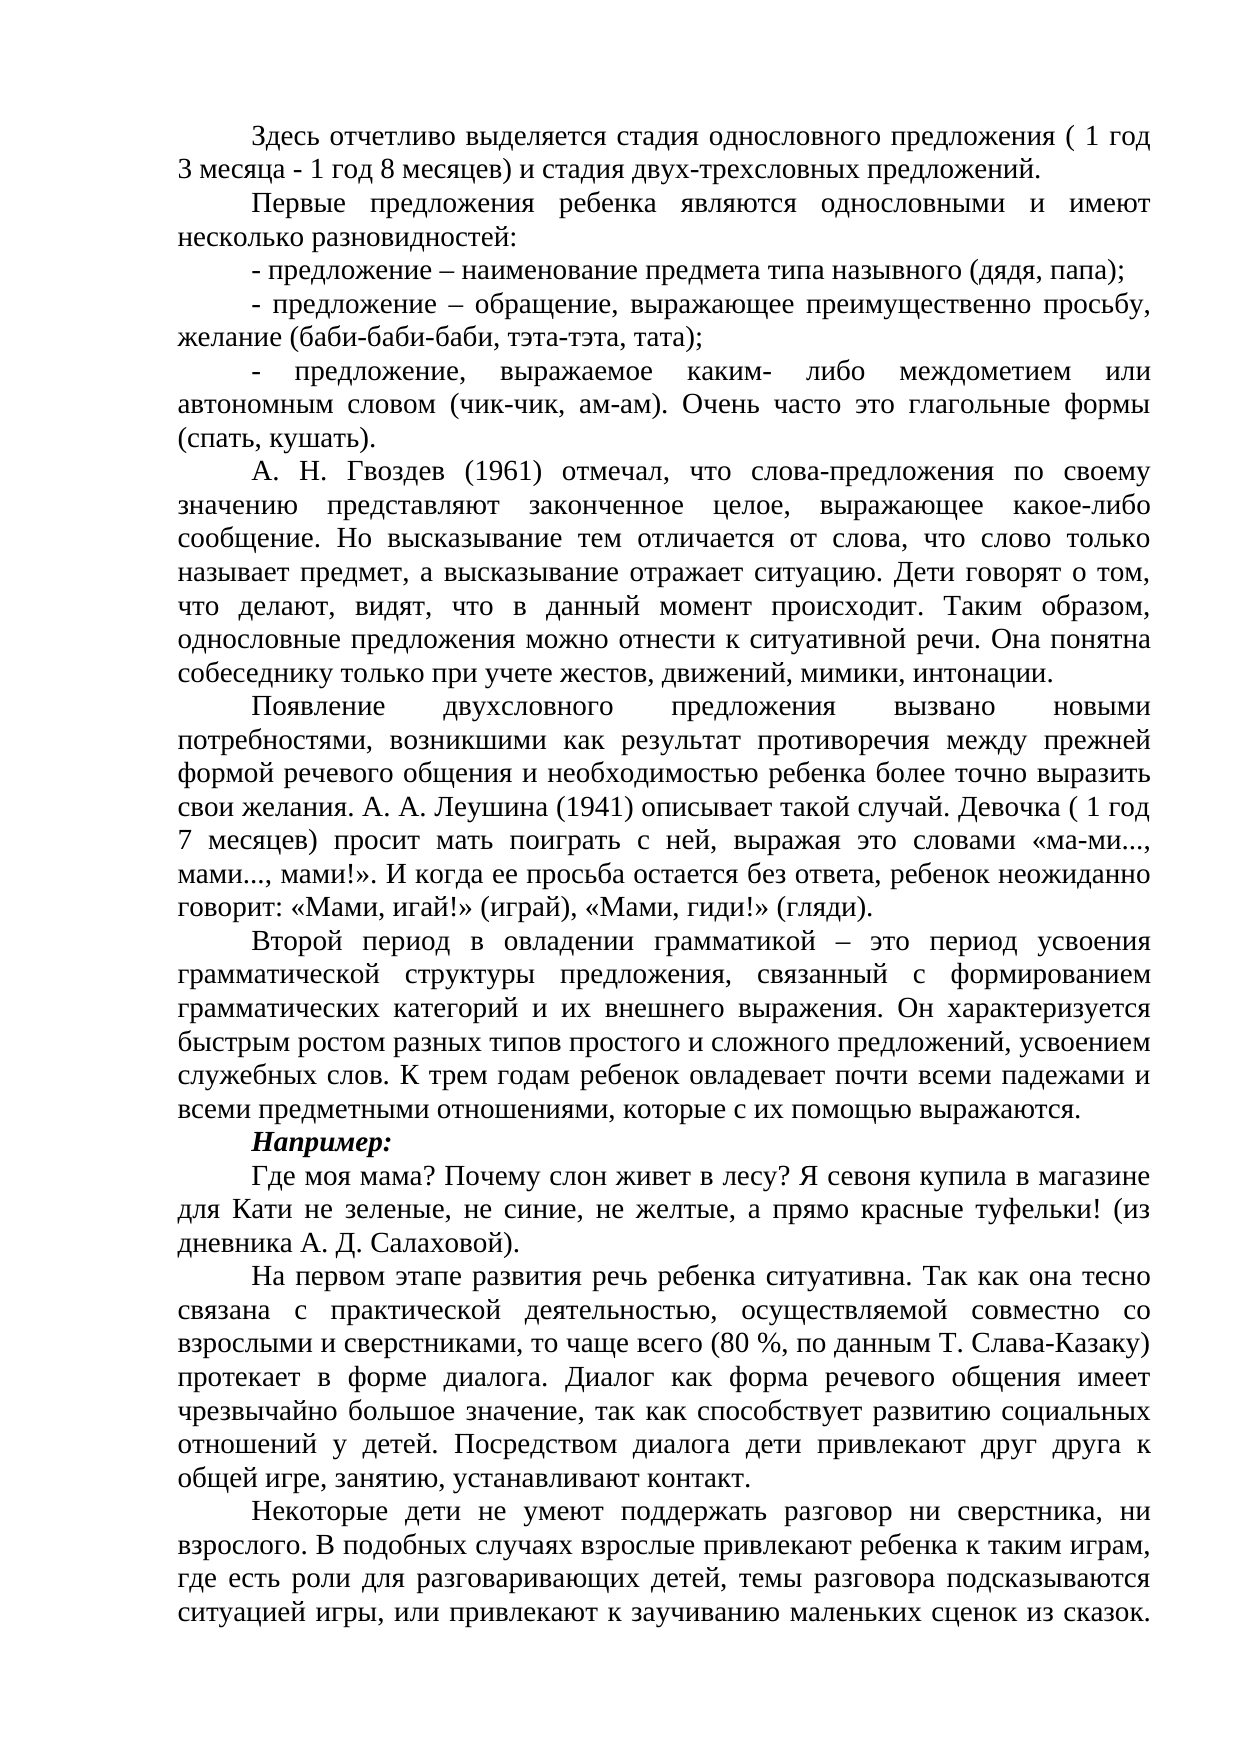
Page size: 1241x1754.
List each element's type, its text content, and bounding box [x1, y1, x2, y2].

text - предложение – обращение, выражающее преимущественно просьбу, желание (баби-баби-баби, тэта-тэта, тата); [177, 286, 1152, 353]
text Второй период в овладении грамматикой – это период усвоения грамматической структуры предложения, связанный с формированием грамматических категорий и их внешнего выражения. Он характеризуется быстрым ростом разных типов простого и сложного предложений, усвоением служебных слов. К трем годам ребенок овладевает почти всеми падежами и всеми предметными отношениями, которые с их помощью выражаются. [177, 923, 1152, 1124]
text Первые предложения ребенка являются однословными и имеют несколько разновидностей: [177, 185, 1152, 252]
text - предложение, выражаемое каким- либо междометием или автономным словом (чик-чик, ам-ам). Очень часто это глагольные формы (спать, кушать). [177, 353, 1152, 453]
text А. Н. Гвоздев (1961) отмечал, что слова-предложения по своему значению представляют законченное целое, выражающее какое-либо сообщение. Но высказывание тем отличается от слова, что слово только называет предмет, а высказывание отражает ситуацию. Дети говорят о том, что делают, видят, что в данный момент происходит. Таким образом, однословные предложения можно отнести к ситуативной речи. Она понятна собеседнику только при учете жестов, движений, мимики, интонации. [177, 453, 1152, 688]
text Здесь отчетливо выделяется стадия однословного предложения ( 1 год 3 месяца - 1 год 8 месяцев) и стадия двух-трехсловных предложений. [177, 118, 1152, 185]
text - предложение – наименование предмета типа назывного (дядя, папа); [177, 252, 1152, 286]
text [177, 1493, 1152, 1627]
text Появление двухсловного предложения вызвано новыми потребностями, возникшими как результат противоречия между прежней формой речевого общения и необходимостью ребенка более точно выразить свои желания. А. А. Леушина (1941) описывает такой случай. Девочка ( 1 год 7 месяцев) просит мать поиграть с ней, выражая это словами «ма-ми..., мами..., мами!». И когда ее просьба остается без ответа, ребенок неожиданно говорит: «Мами, игай!» (играй), «Мами, гиди!» (гляди). [177, 688, 1152, 923]
text На первом этапе развития речь ребенка ситуативна. Так как она тесно связана с практической деятельностью, осуществляемой совместно со взрослыми и сверстниками, то чаще всего (80 %, по данным Т. Слава-Казаку) протекает в форме диалога. Диалог как форма речевого общения имеет чрезвычайно большое значение, так как способствует развитию социальных отношений у детей. Посредством диалога дети привлекают друг друга к общей игре, занятию, устанавливают контакт. [177, 1258, 1152, 1493]
text Где моя мама? Почему слон живет в лесу? Я севоня купила в магазине для Кати не зеленые, не синие, не желтые, а прямо красные туфельки! (из дневника А. Д. Салаховой). [177, 1158, 1152, 1258]
text Например: [177, 1124, 1152, 1158]
